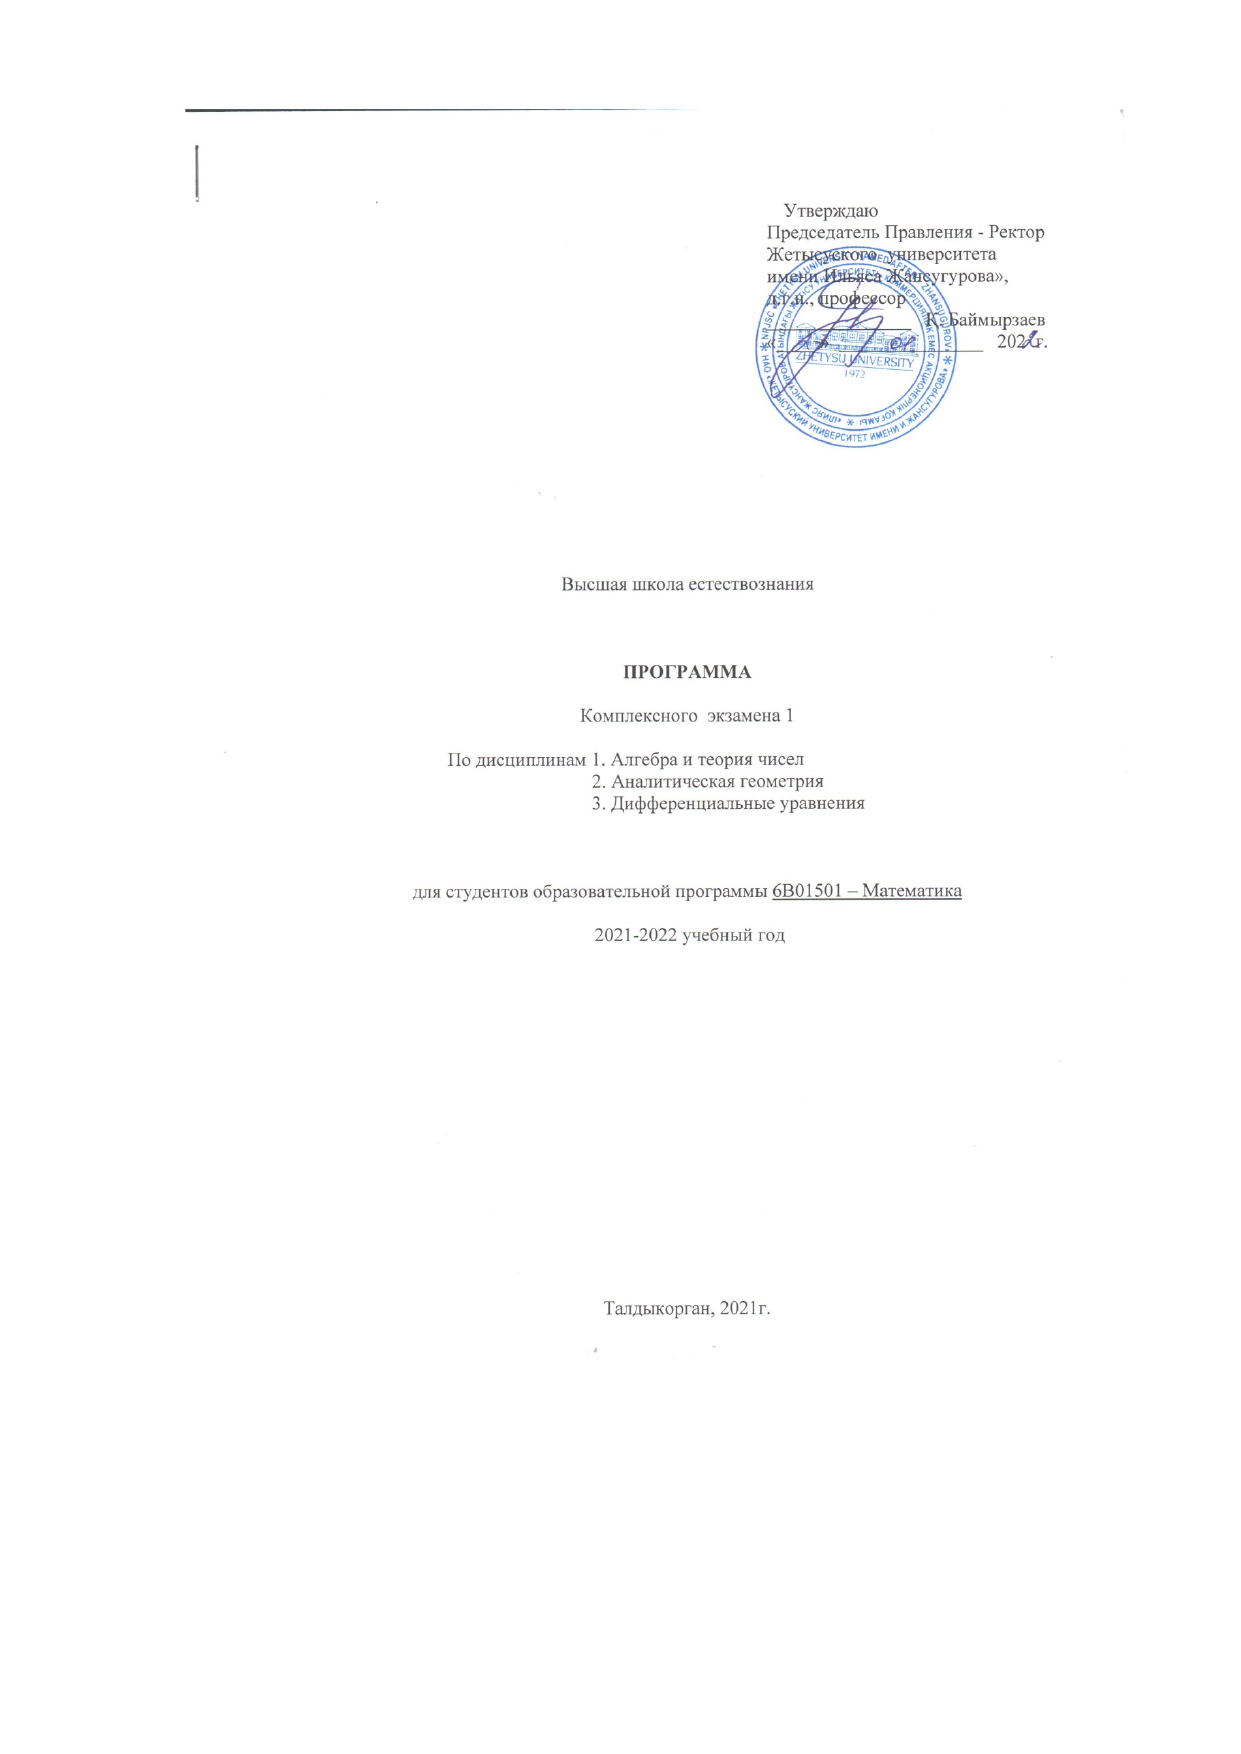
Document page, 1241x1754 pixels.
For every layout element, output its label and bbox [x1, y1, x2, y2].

picture [185, 102, 1144, 1440]
